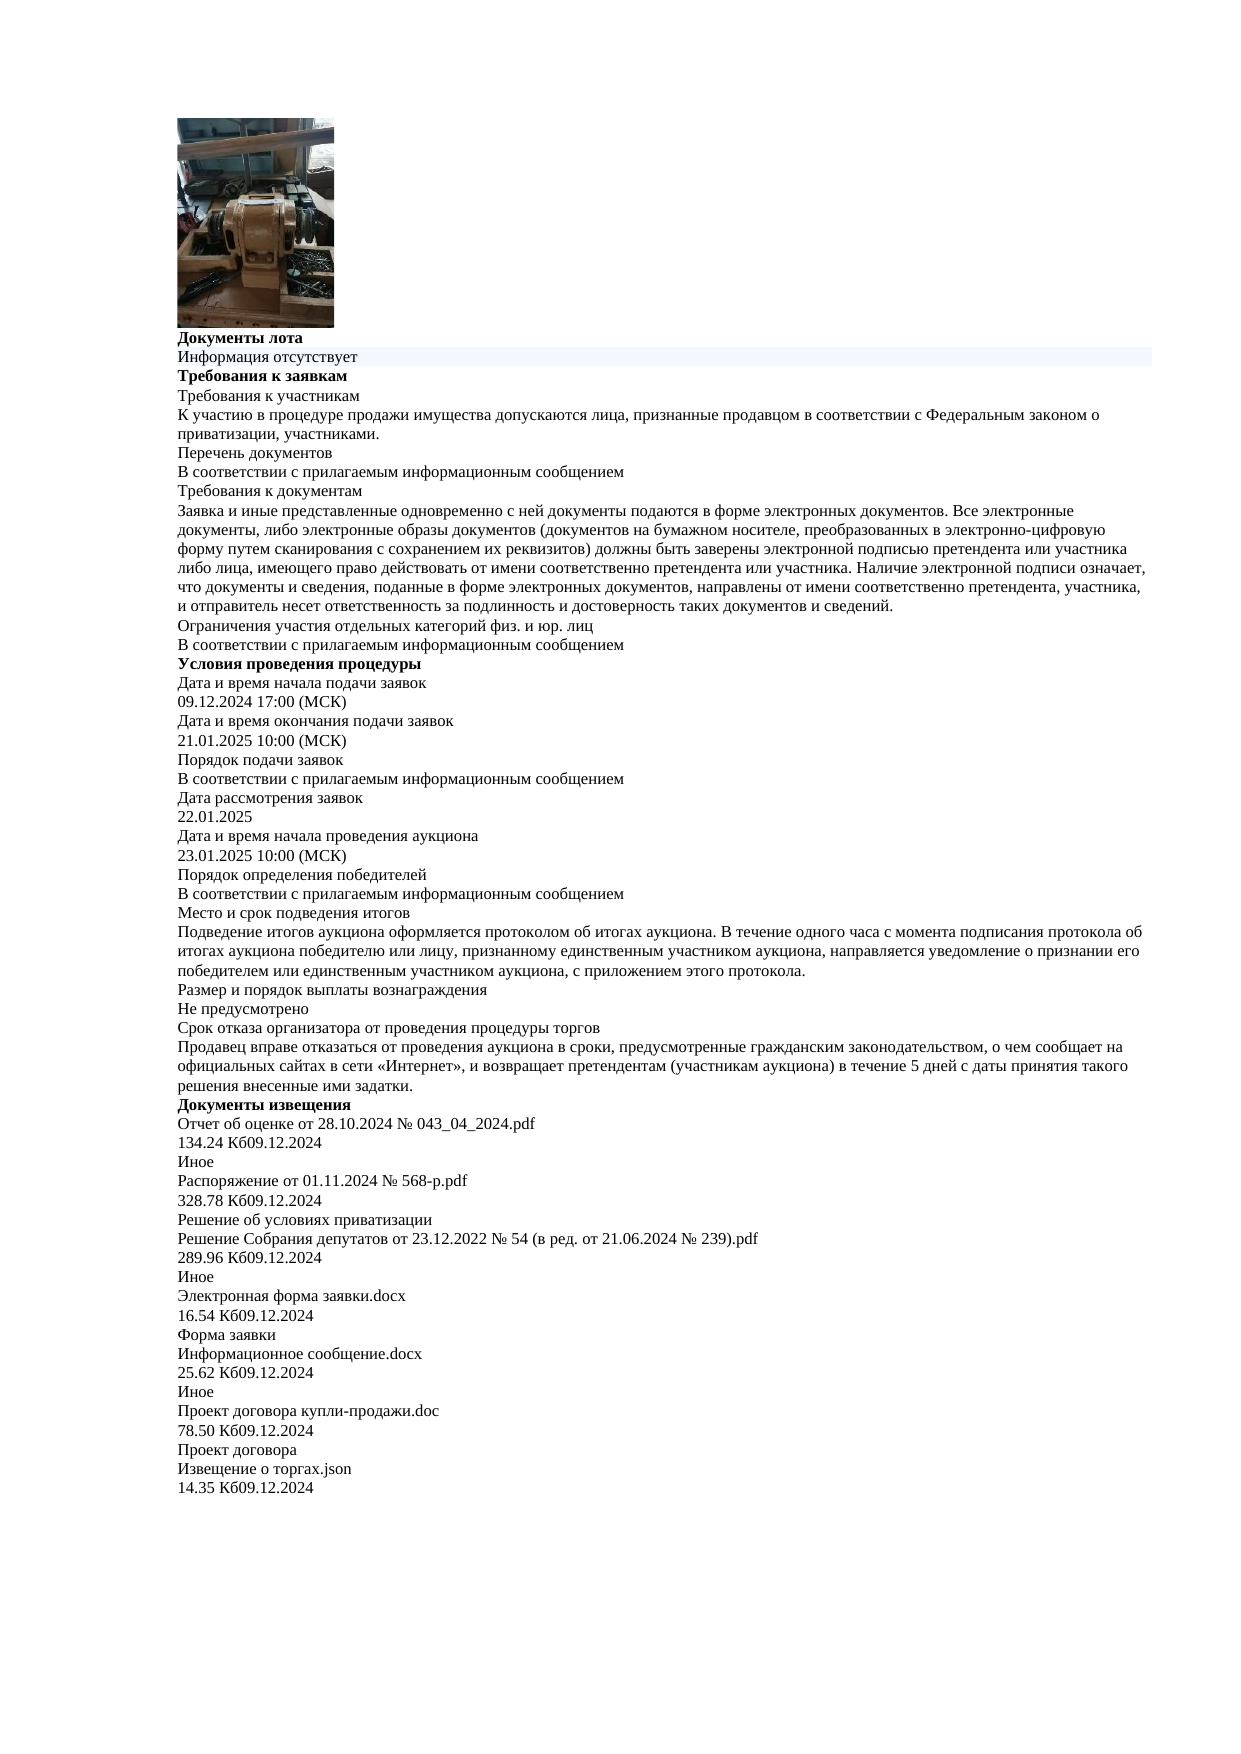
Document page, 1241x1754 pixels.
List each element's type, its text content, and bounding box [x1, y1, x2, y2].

text Продавец вправе отказаться от проведения аукциона в сроки, предусмотренные гражданским законодательством, о чем сообщает на официальных сайтах в сети «Интернет», и возвращает претендентам (участникам аукциона) в течение 5 дней с даты принятия такого решения внесенные ими задатки. [177, 1037, 1152, 1094]
text Решение Собрания депутатов от 23.12.2022 № 54 (в ред. от 21.06.2024 № 239).pdf [177, 1229, 1152, 1248]
text К участию в процедуре продажи имущества допускаются лица, признанные продавцом в соответствии с Федеральным законом о приватизации, участниками. [177, 404, 1152, 443]
text Информационное сообщение.docx [177, 1344, 1152, 1363]
text 16.54 Кб09.12.2024 [177, 1305, 1152, 1324]
text 134.24 Кб09.12.2024 [177, 1133, 1152, 1152]
text Условия проведения процедуры [177, 654, 1152, 673]
text Дата и время начала проведения аукциона [177, 826, 1152, 845]
text Иное [177, 1382, 1152, 1401]
text Подведение итогов аукциона оформляется протоколом об итогах аукциона. В течение одного часа с момента подписания протокола об итогах аукциона победителю или лицу, признанному единственным участником аукциона, направляется уведомление о признании его победителем или единственным участником аукциона, с приложением этого протокола. [177, 922, 1152, 979]
text 21.01.2025 10:00 (МСК) [177, 730, 1152, 749]
text Иное [177, 1152, 1152, 1171]
text Требования к участникам [177, 385, 1152, 404]
text 78.50 Кб09.12.2024 [177, 1420, 1152, 1439]
text Извещение о торгах.json [177, 1459, 1152, 1478]
text Заявка и иные представленные одновременно с ней документы подаются в форме электронных документов. Все электронные документы, либо электронные образы документов (документов на бумажном носителе, преобразованных в электронно-цифровую форму путем сканирования с сохранением их реквизитов) должны быть заверены электронной подписью претендента или участника либо лица, имеющего право действовать от имени соответственно претендента или участника. Наличие электронной подписи означает, что документы и сведения, поданные в форме электронных документов, направлены от имени соответственно претендента, участника, и отправитель несет ответственность за подлинность и достоверность таких документов и сведений. [177, 500, 1152, 615]
text Перечень документов [177, 443, 1152, 462]
text 25.62 Кб09.12.2024 [177, 1363, 1152, 1382]
text Дата и время окончания подачи заявок [177, 711, 1152, 730]
text В соответствии с прилагаемым информационным сообщением [177, 884, 1152, 903]
text Дата и время начала подачи заявок [177, 673, 1152, 692]
text 22.01.2025 [177, 807, 1152, 826]
text Распоряжение от 01.11.2024 № 568-р.pdf [177, 1171, 1152, 1190]
text В соответствии с прилагаемым информационным сообщением [177, 769, 1152, 788]
text 289.96 Кб09.12.2024 [177, 1248, 1152, 1267]
text Форма заявки [177, 1324, 1152, 1344]
text Отчет об оценке от 28.10.2024 № 043_04_2024.pdf [177, 1114, 1152, 1133]
text Информация отсутствует [177, 347, 1152, 366]
text Дата рассмотрения заявок [177, 788, 1152, 807]
text Место и срок подведения итогов [177, 903, 1152, 922]
text Проект договора купли-продажи.doc [177, 1401, 1152, 1420]
text 09.12.2024 17:00 (МСК) [177, 692, 1152, 711]
text Иное [177, 1267, 1152, 1286]
text Не предусмотрено [177, 999, 1152, 1018]
text Решение об условиях приватизации [177, 1209, 1152, 1229]
text 23.01.2025 10:00 (МСК) [177, 845, 1152, 864]
text Проект договора [177, 1439, 1152, 1459]
text В соответствии с прилагаемым информационным сообщением [177, 462, 1152, 481]
text Порядок подачи заявок [177, 749, 1152, 769]
text Требования к заявкам [177, 366, 1152, 385]
text Документы извещения [177, 1094, 1152, 1114]
text 328.78 Кб09.12.2024 [177, 1190, 1152, 1209]
text Срок отказа организатора от проведения процедуры торгов [177, 1018, 1152, 1037]
text Требования к документам [177, 481, 1152, 500]
text Размер и порядок выплаты вознаграждения [177, 979, 1152, 999]
picture [177, 118, 335, 328]
text Электронная форма заявки.docx [177, 1286, 1152, 1305]
text Ограничения участия отдельных категорий физ. и юр. лиц [177, 615, 1152, 634]
text 14.35 Кб09.12.2024 [177, 1478, 1152, 1497]
text Порядок определения победителей [177, 864, 1152, 884]
text В соответствии с прилагаемым информационным сообщением [177, 634, 1152, 654]
text Документы лота [177, 328, 1152, 347]
